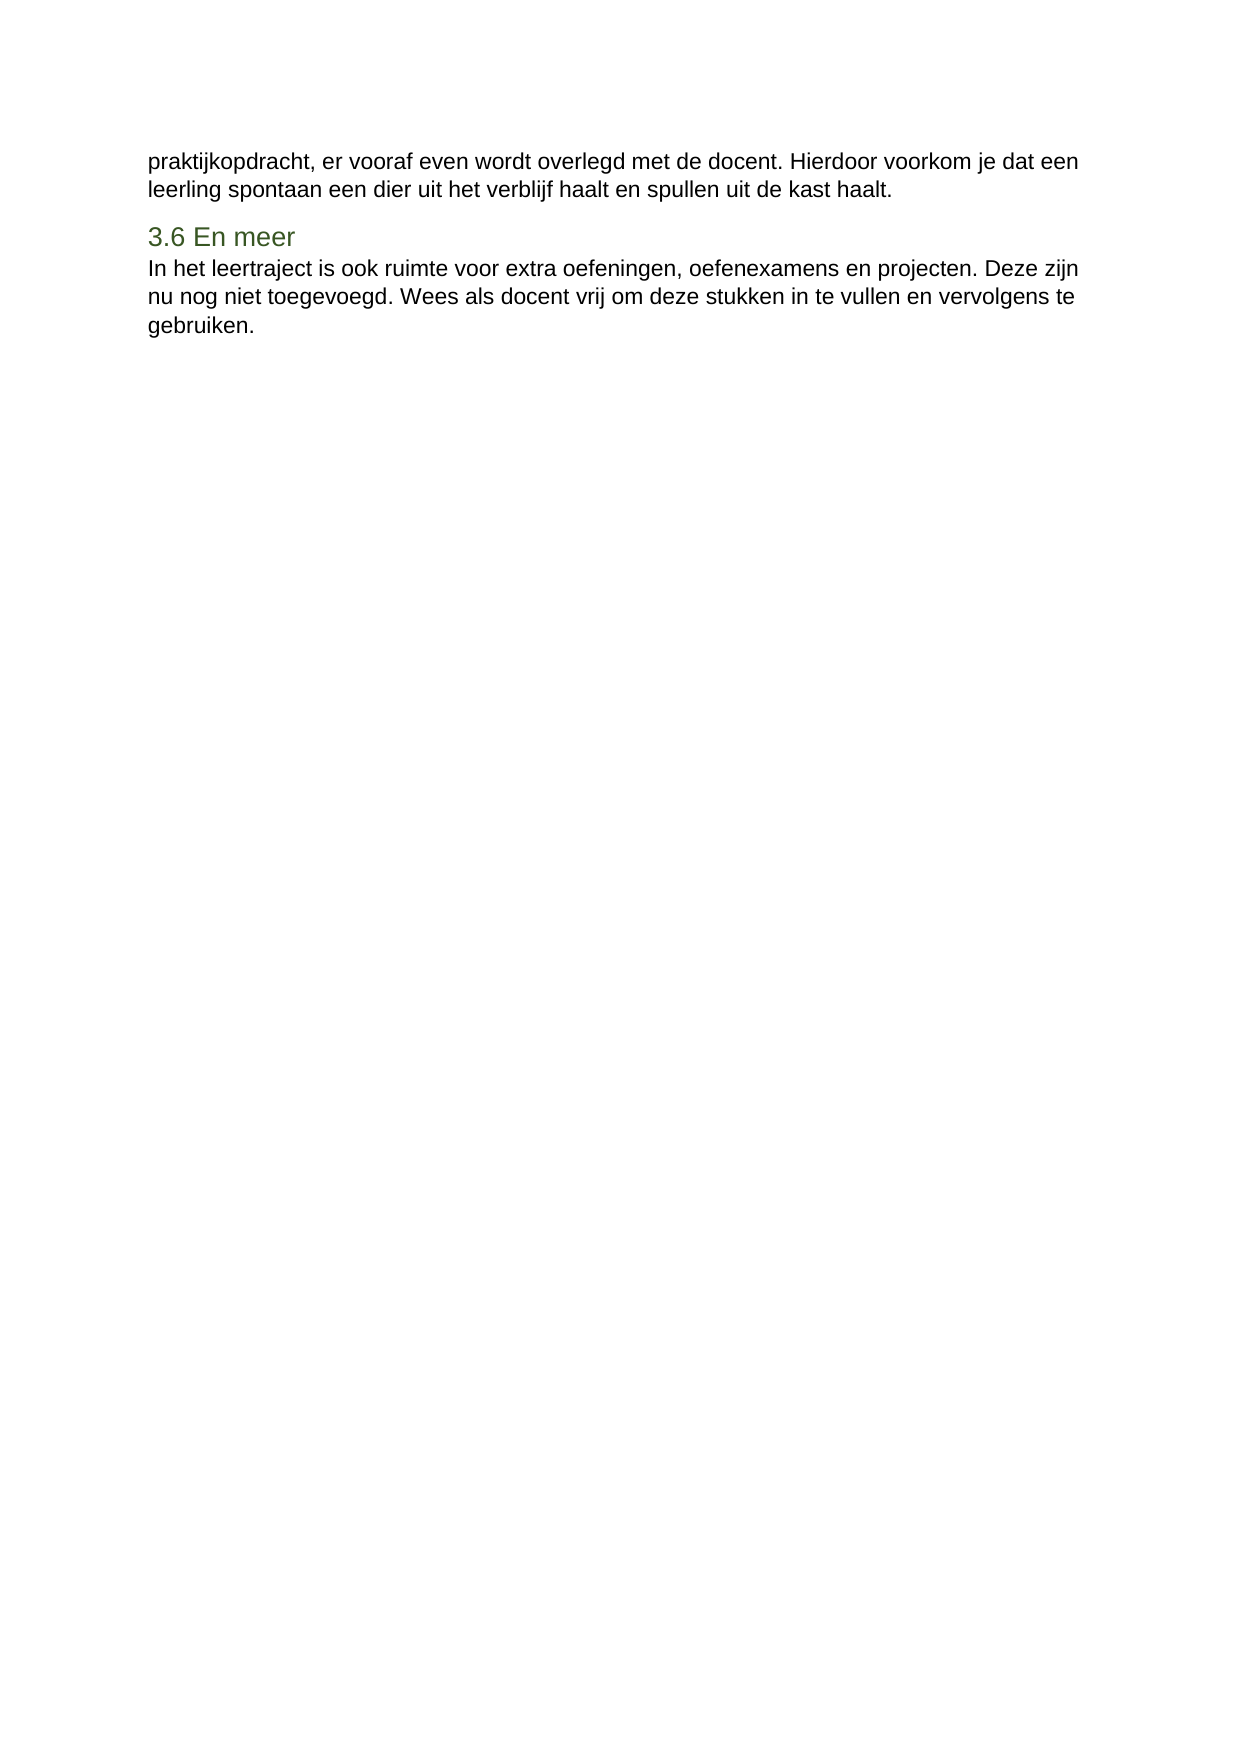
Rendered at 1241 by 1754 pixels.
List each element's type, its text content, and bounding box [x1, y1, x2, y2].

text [148, 148, 1093, 202]
subtitle 3.6 En meer [148, 221, 1093, 252]
text In het leertraject is ook ruimte voor extra oefeningen, oefenexamens en projecten. Deze zijn nu nog niet toegevoegd. Wees als docent vrij om deze stukken in te vullen en vervolgens te gebruiken. [148, 255, 1093, 338]
